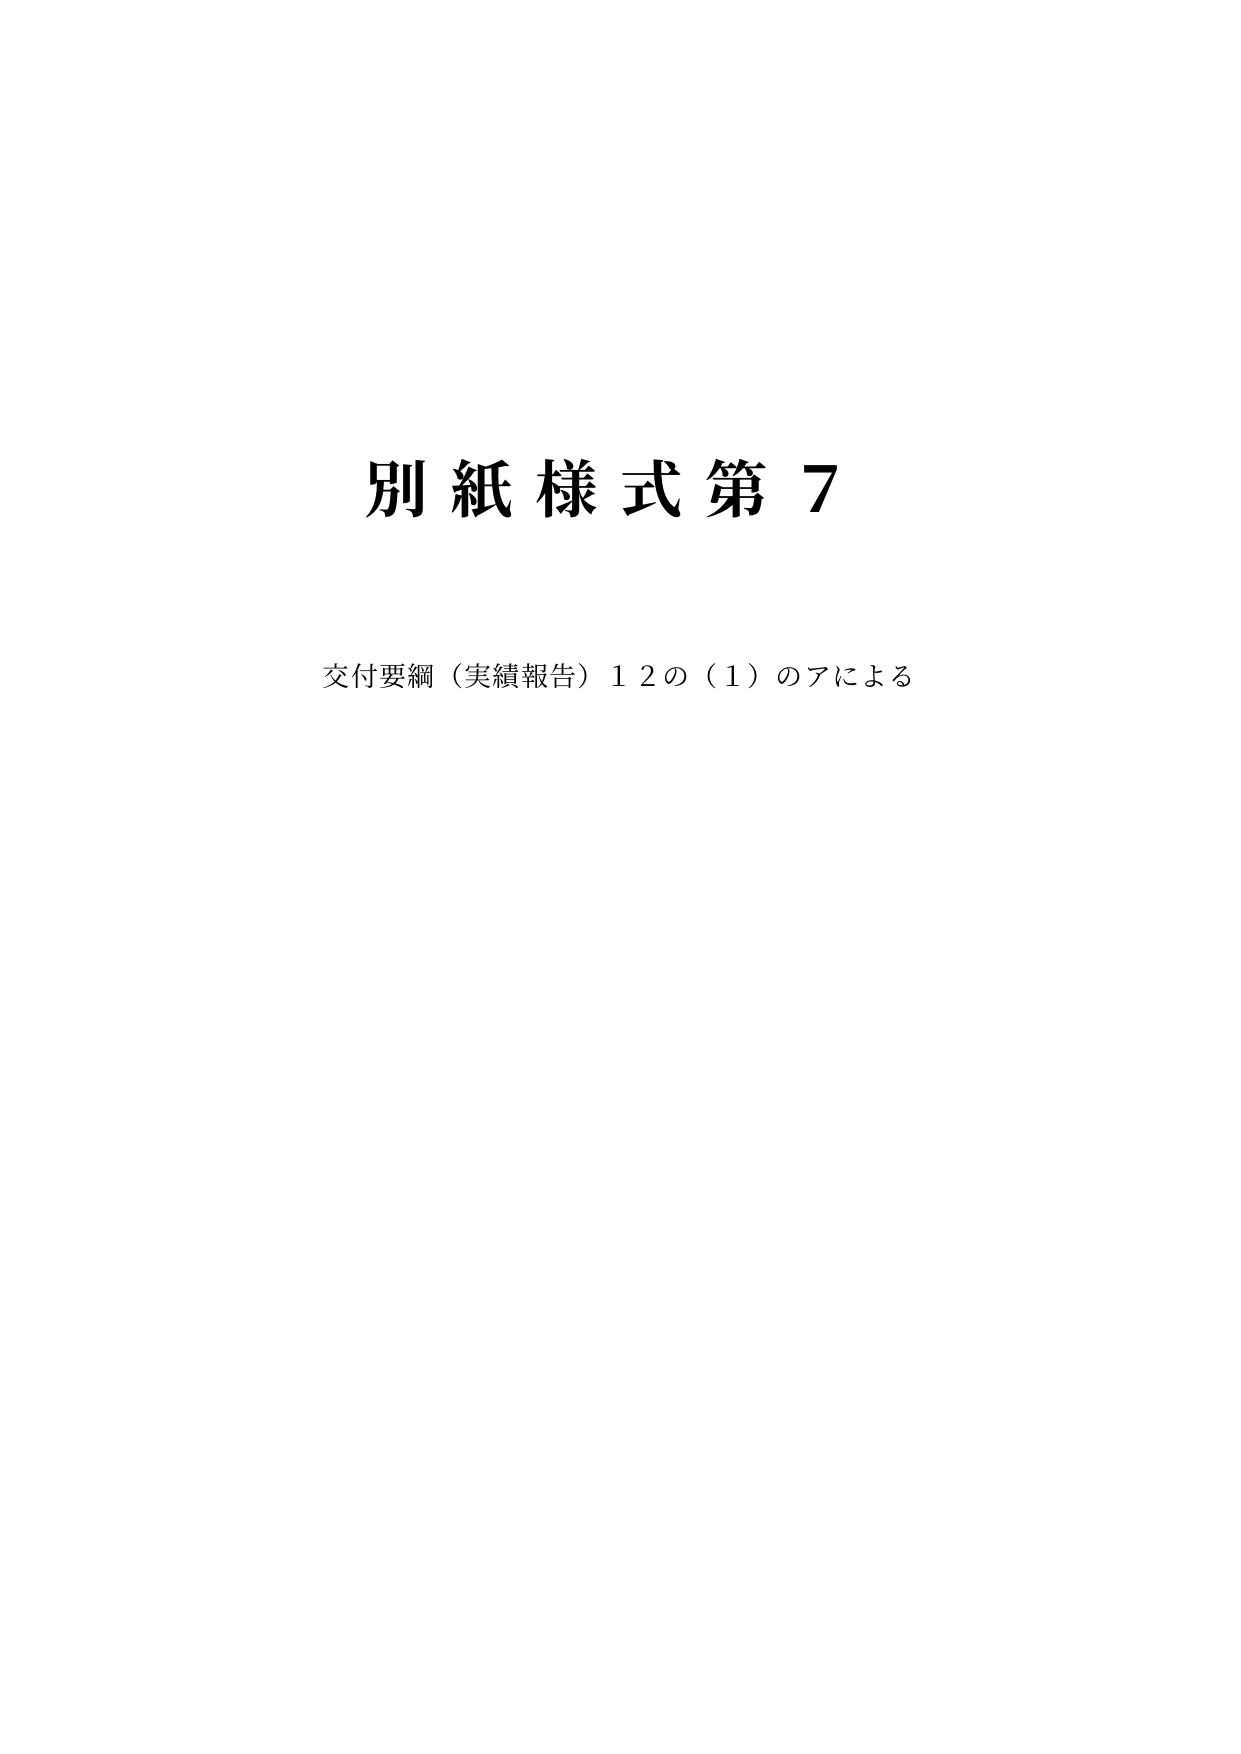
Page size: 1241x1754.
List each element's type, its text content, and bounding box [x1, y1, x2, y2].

text 交付要綱（実績報告）１２の（１）のアによる [110, 648, 1130, 702]
text 別紙様式第７ [110, 432, 1130, 540]
